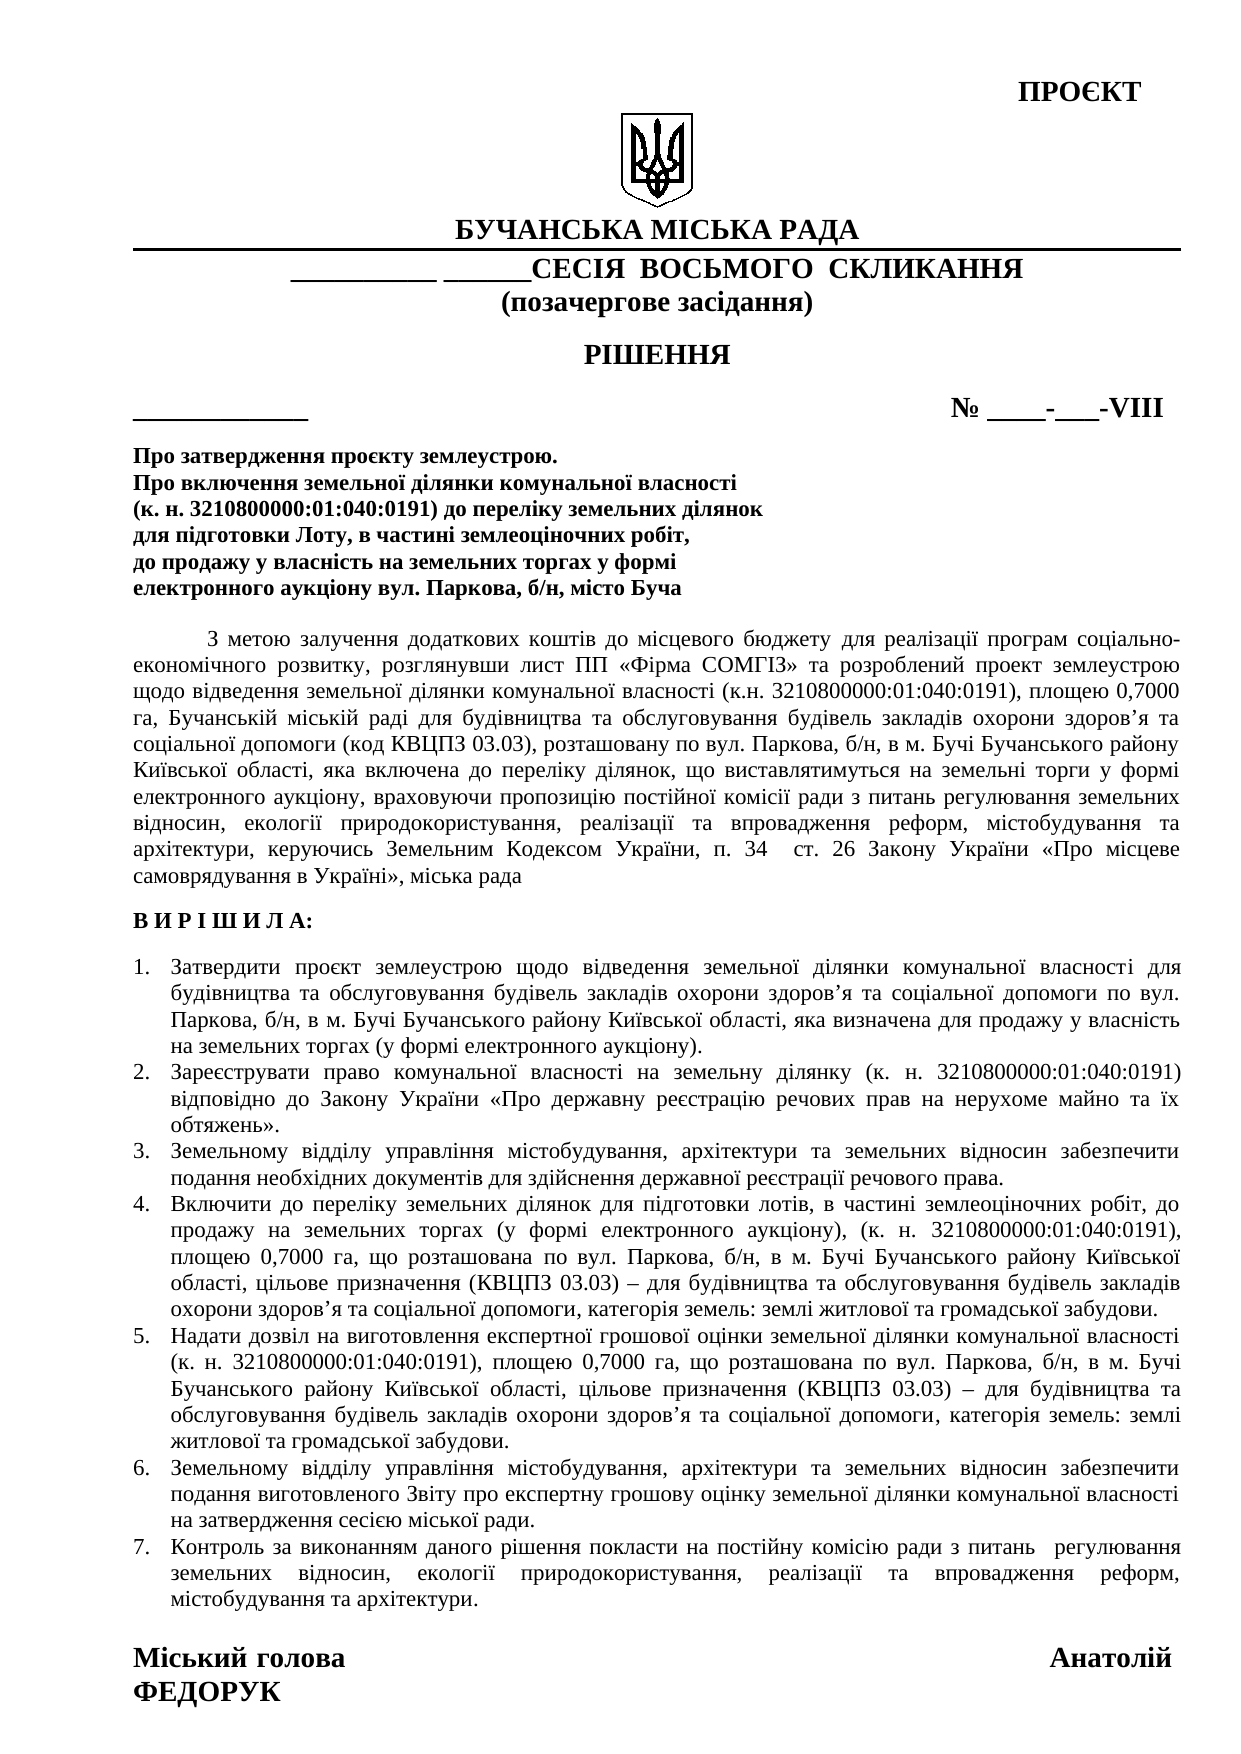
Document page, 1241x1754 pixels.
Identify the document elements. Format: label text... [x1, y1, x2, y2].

text (к. н. 3210800000:01:040:0191) до переліку земельних ділянок [133, 495, 1181, 522]
list Контроль за виконанням даного рішення покласти на постійну комісію ради з питань регулювання земельних відносин, екології природокористування, реалізації та впровадження реформ, містобудування та архітектури. [133, 1533, 1181, 1612]
list Надати дозвіл на виготовлення експертної грошової оцінки земельної ділянки комунальної власності (к. н. 3210800000:01:040:0191), площею 0,7000 га, що розташована по вул. Паркова, б/н, в м. Бучі Бучанського району Київської області, цільове призначення (КВЦПЗ 03.03) – для будівництва та обслуговування будівель закладів охорони здоров’я та соціальної допомоги, категорія земель: землі житлової та громадської забудови. [133, 1322, 1181, 1454]
text електронного аукціону вул. Паркова, б/н, місто Буча [133, 574, 1181, 601]
text З метою залучення додаткових коштів до місцевого бюджету для реалізації програм соціально-економічного розвитку, розглянувши лист ПП «Фірма СОМГІЗ» та розроблений проект землеустрою щодо відведення земельної ділянки комунальної власності (к.н. 3210800000:01:040:0191), площею 0,7000 га, Бучанській міській раді для будівництва та обслуговування будівель закладів охорони здоров’я та соціальної допомоги (код КВЦПЗ 03.03), розташовану по вул. Паркова, б/н, в м. Бучі Бучанського району Київської області, яка включена до переліку ділянок, що виставлятимуться на земельні торги у формі електронного аукціону, враховуючи пропозицію постійної комісії ради з питань регулювання земельних відносин, екології природокористування, реалізації та впровадження реформ, містобудування та архітектури, керуючись Земельним Кодексом України, п. 34 ст. 26 Закону України «Про місцеве самоврядування в Україні», міська рада [133, 625, 1181, 888]
text до продажу у власність на земельних торгах у формі [133, 548, 1181, 574]
text БУЧАНСЬКА МІСЬКА РАДА [133, 212, 1181, 248]
text для підготовки Лоту, в частині землеоціночних робіт, [133, 522, 1181, 548]
list Земельному відділу управління містобудування, архітектури та земельних відносин забезпечити подання виготовленого Звіту про експертну грошову оцінку земельної ділянки комунальної власності на затвердження сесією міської ради. [133, 1454, 1181, 1533]
text Про включення земельної ділянки комунальної власності [133, 469, 1181, 495]
text Міський голова Анатолій ФЕДОРУК [133, 1641, 1181, 1708]
list Зареєструвати право комунальної власності на земельну ділянку (к. н. 3210800000:01:040:0191) відповідно до Закону України «Про державну реєстрацію речових прав на нерухоме майно та їх обтяжень». [133, 1058, 1181, 1137]
text (позачергове засідання) [133, 284, 1181, 318]
list Включити до переліку земельних ділянок для підготовки лотів, в частині землеоціночних робіт, до продажу на земельних торгах (у формі електронного аукціону), (к. н. 3210800000:01:040:0191), площею 0,7000 га, що розташована по вул. Паркова, б/н, в м. Бучі Бучанського району Київської області, цільове призначення (КВЦПЗ 03.03) – для будівництва та обслуговування будівель закладів охорони здоров’я та соціальної допомоги, категорія земель: землі житлової та громадської забудови. [133, 1190, 1181, 1322]
text ____________ № ____-___-VIII [133, 390, 1181, 423]
text ПРОЄКТ [944, 74, 1181, 107]
list Земельному відділу управління містобудування, архітектури та земельних відносин забезпечити подання необхідних документів для здійснення державної реєстрації речового права. [133, 1137, 1181, 1190]
text В И Р І Ш И Л А: [133, 907, 1181, 934]
text РІШЕННЯ [133, 337, 1181, 371]
list Затвердити проєкт землеустрою щодо відведення земельної ділянки комунальної власності для будівництва та обслуговування будівель закладів охорони здоров’я та соціальної допомоги по вул. Паркова, б/н, в м. Бучі Бучанського району Київської області, яка визначена для продажу у власність на земельних торгах (у формі електронного аукціону). [133, 953, 1181, 1058]
text Про затвердження проєкту землеустрою. [133, 442, 1181, 469]
text __________ ______СЕСІЯ ВОСЬМОГО СКЛИКАННЯ [133, 251, 1181, 284]
